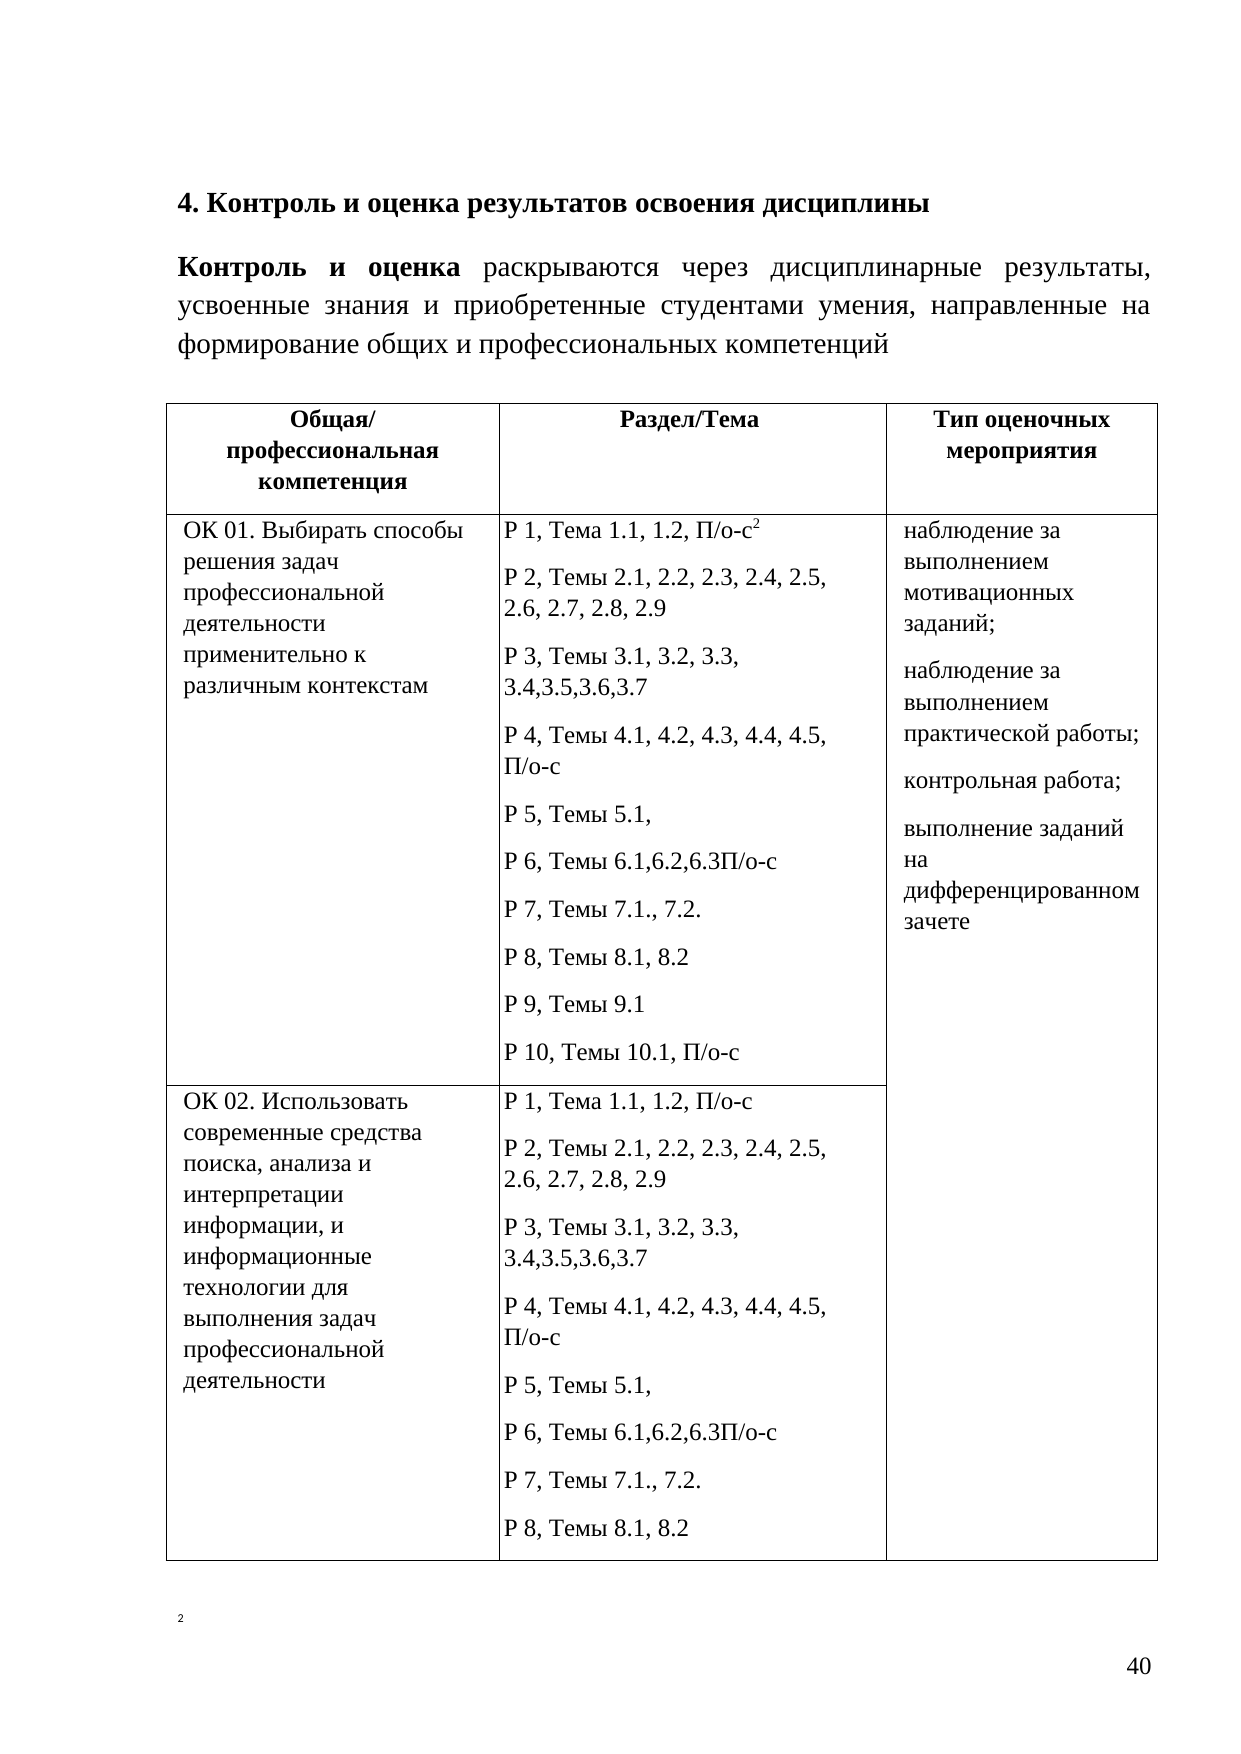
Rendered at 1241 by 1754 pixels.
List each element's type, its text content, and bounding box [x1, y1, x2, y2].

table_cell ОК 01. Выбирать способы решения задач профессиональной деятельности применительно к различным контекстам [167, 515, 499, 1085]
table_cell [500, 1086, 886, 1560]
table_header Общая/профессиональная компетенция [167, 404, 499, 514]
table_header Тип оценочных мероприятия [887, 404, 1157, 514]
text Контроль и оценка раскрываются через дисциплинарные результаты, усвоенные знания и приобретенные студентами умения, направленные на формирование общих и профессиональных компетенций [177, 249, 1152, 359]
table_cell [167, 1086, 499, 1560]
subtitle 4. Контроль и оценка результатов освоения дисциплины [177, 185, 1152, 219]
table_header Раздел/Тема [500, 404, 886, 514]
table_cell наблюдение за выполнением мотивационных заданий; наблюдение за выполнением практической работы; контрольная работа; выполнение заданий на дифференцированном зачете [887, 515, 1157, 1560]
